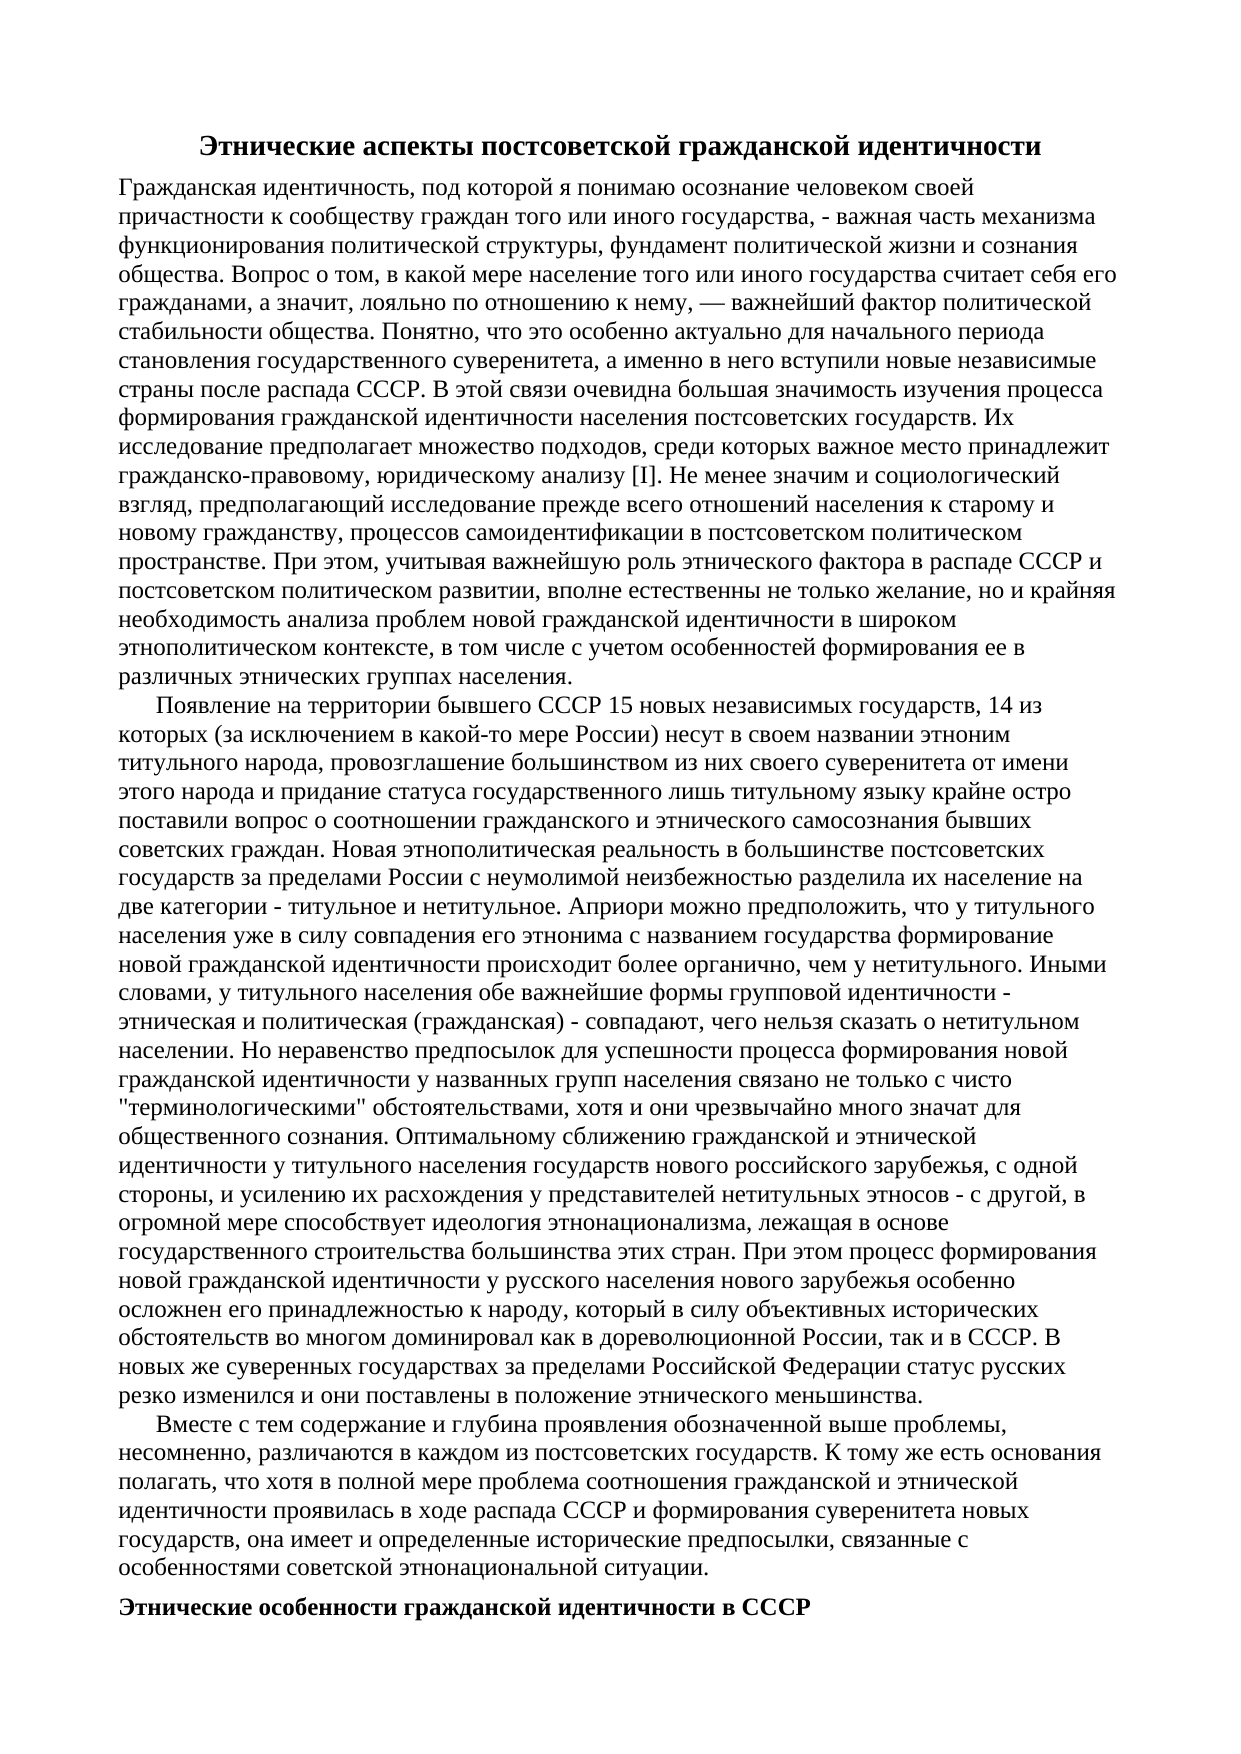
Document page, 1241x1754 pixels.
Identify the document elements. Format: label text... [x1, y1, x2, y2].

subtitle Этнические особенности гражданской идентичности в СССР [118, 1592, 1122, 1620]
text Гражданская идентичность, под которой я понимаю осознание человеком своей причастности к сообществу граждан того или иного государства, - важная часть механизма функционирования политической структуры, фундамент политической жизни и сознания общества. Вопрос о том, в какой мере население того или иного государства считает себя его гражданами, а значит, лояльно по отношению к нему, — важнейший фактор политической стабильности общества. Понятно, что это особенно актуально для начального периода становления государственного суверенитета, а именно в него вступили новые независимые страны после распада СССР. В этой связи очевидна большая значимость изучения процесса формирования гражданской идентичности населения постсоветских государств. Их исследование предполагает множество подходов, среди которых важное место принадлежит гражданско-правовому, юридическому анализу [I]. Не менее значим и социологический взгляд, предполагающий исследование прежде всего отношений населения к старому и новому гражданству, процессов самоидентификации в постсоветском политическом пространстве. При этом, учитывая важнейшую роль этнического фактора в распаде СССР и постсоветском политическом развитии, вполне естественны не только желание, но и крайняя необходимость анализа проблем новой гражданской идентичности в широком этнополитическом контексте, в том числе с учетом особенностей формирования ее в различных этнических группах населения. Появление на территории бывшего СССР 15 новых независимых государств, 14 из которых (за исключением в какой-то мере России) несут в своем названии этноним титульного народа, провозглашение большинством из них своего суверенитета от имени этого народа и придание статуса государственного лишь титульному языку крайне остро поставили вопрос о соотношении гражданского и этнического самосознания бывших советских граждан. Новая этнополитическая реальность в большинстве постсоветских государств за пределами России с неумолимой неизбежностью разделила их население на две категории - титульное и нетитульное. Априори можно предположить, что у титульного населения уже в силу совпадения его этнонима с названием государства формирование новой гражданской идентичности происходит более органично, чем у нетитульного. Иными словами, у титульного населения обе важнейшие формы групповой идентичности - этническая и политическая (гражданская) - совпадают, чего нельзя сказать о нетитульном населении. Но неравенство предпосылок для успешности процесса формирования новой гражданской идентичности у названных групп населения связано не только с чисто "терминологическими" обстоятельствами, хотя и они чрезвычайно много значат для общественного сознания. Оптимальному сближению гражданской и этнической идентичности у титульного населения государств нового российского зарубежья, с одной стороны, и усилению их расхождения у представителей нетитульных этносов - с другой, в огромной мере способствует идеология этнонационализма, лежащая в основе государственного строительства большинства этих стран. При этом процесс формирования новой гражданской идентичности у русского населения нового зарубежья особенно осложнен его принадлежностью к народу, который в силу объективных исторических обстоятельств во многом доминировал как в дореволюционной России, так и в СССР. В новых же суверенных государствах за пределами Российской Федерации статус русских резко изменился и они поставлены в положение этнического меньшинства. Вместе с тем содержание и глубина проявления обозначенной выше проблемы, несомненно, различаются в каждом из постсоветских государств. К тому же есть основания полагать, что хотя в полной мере проблема соотношения гражданской и этнической идентичности проявилась в ходе распада СССР и формирования суверенитета новых государств, она имеет и определенные исторические предпосылки, связанные с особенностями советской этнонациональной ситуации. [118, 172, 1122, 1581]
subtitle Этнические аспекты постсоветской гражданской идентичности [118, 128, 1122, 162]
